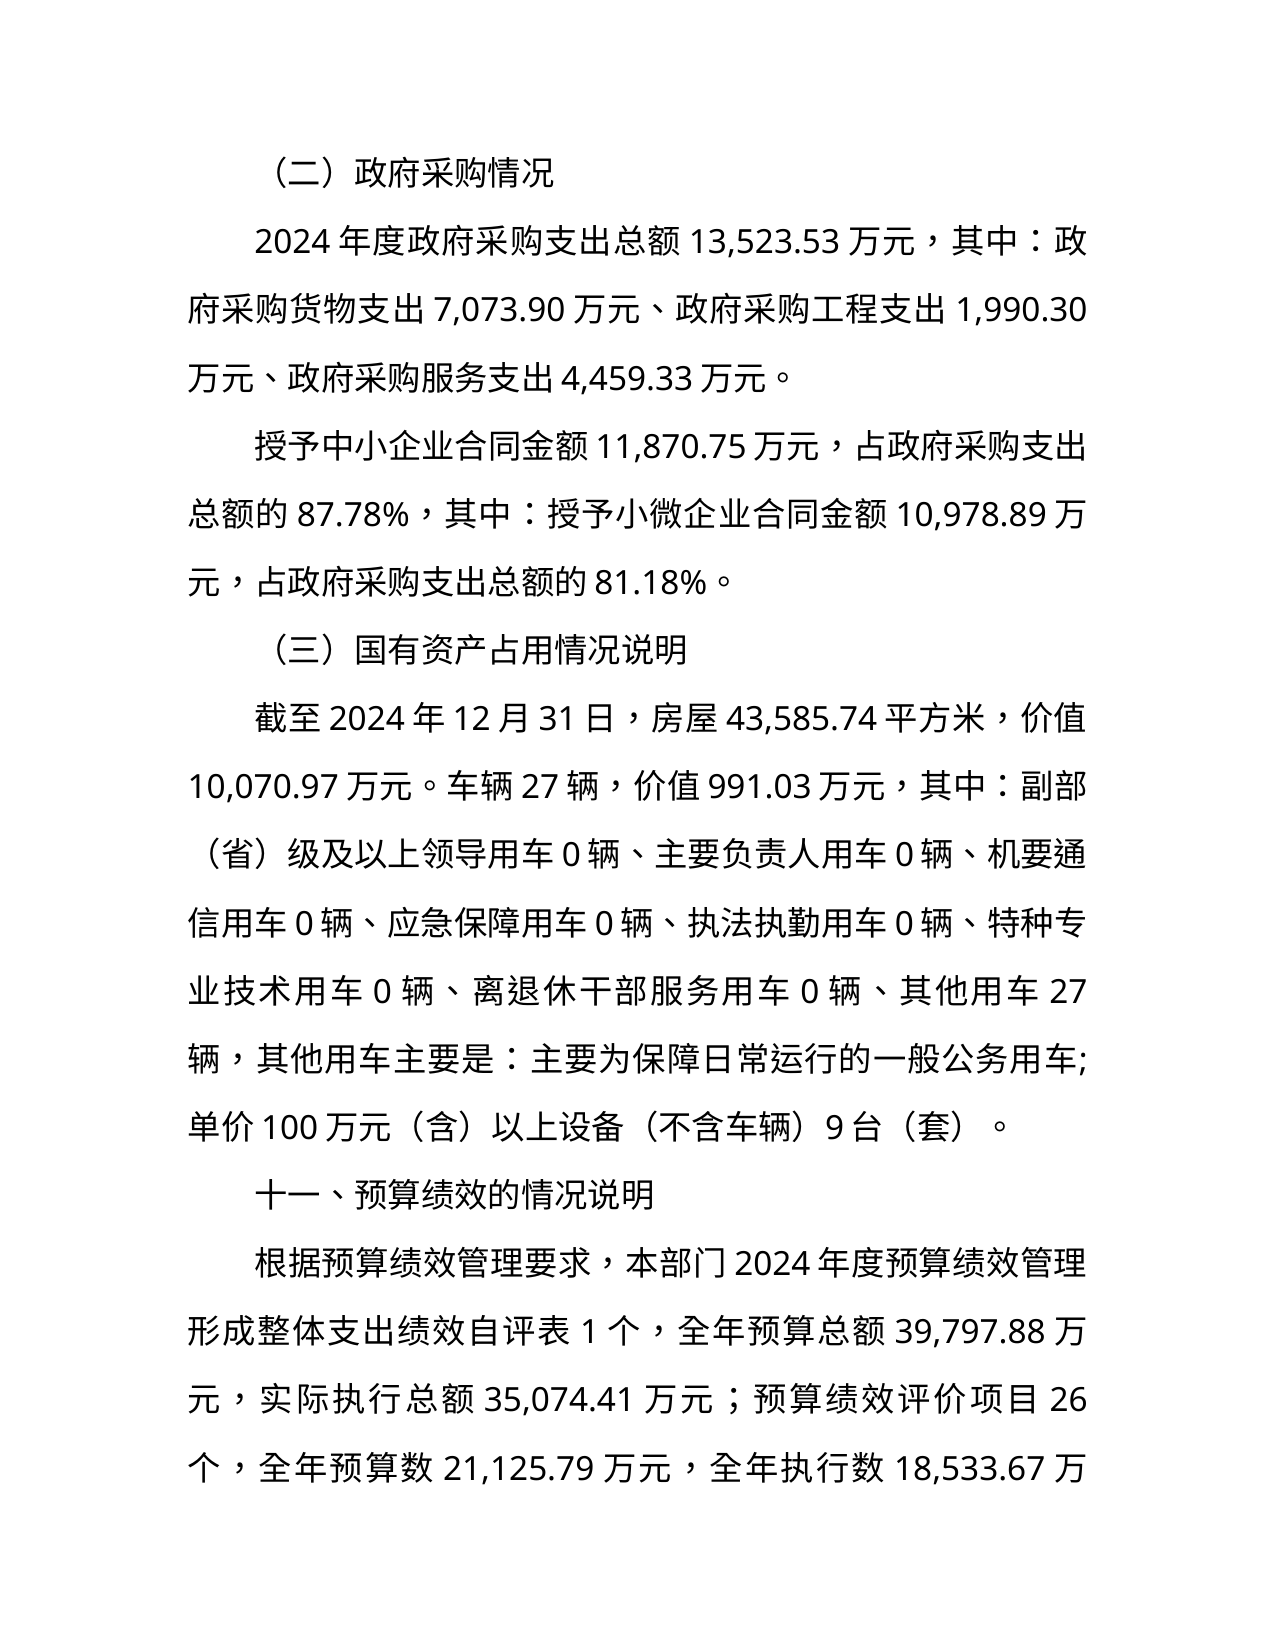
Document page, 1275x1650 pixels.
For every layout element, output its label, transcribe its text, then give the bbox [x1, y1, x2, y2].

text 2024年度政府采购支出总额13,523.53万元，其中：政府采购货物支出7,073.90万元、政府采购工程支出1,990.30万元、政府采购服务支出4,459.33万元。 [187, 218, 1087, 400]
text 十一、预算绩效的情况说明 [187, 1172, 1087, 1217]
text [187, 1240, 1087, 1490]
text 截至2024年12月31日，房屋43,585.74平方米，价值10,070.97万元。车辆27辆，价值991.03万元，其中：副部（省）级及以上领导用车0辆、主要负责人用车0辆、机要通信用车0辆、应急保障用车0辆、执法执勤用车0辆、特种专业技术用车0辆、离退休干部服务用车0辆、其他用车27辆，其他用车主要是：主要为保障日常运行的一般公务用车;单价100万元（含）以上设备（不含车辆）9台（套）。 [187, 695, 1087, 1149]
text 授予中小企业合同金额11,870.75万元，占政府采购支出总额的87.78%，其中：授予小微企业合同金额10,978.89万元，占政府采购支出总额的81.18%。 [187, 422, 1087, 604]
text （三）国有资产占用情况说明 [187, 627, 1087, 672]
text （二）政府采购情况 [187, 150, 1087, 195]
